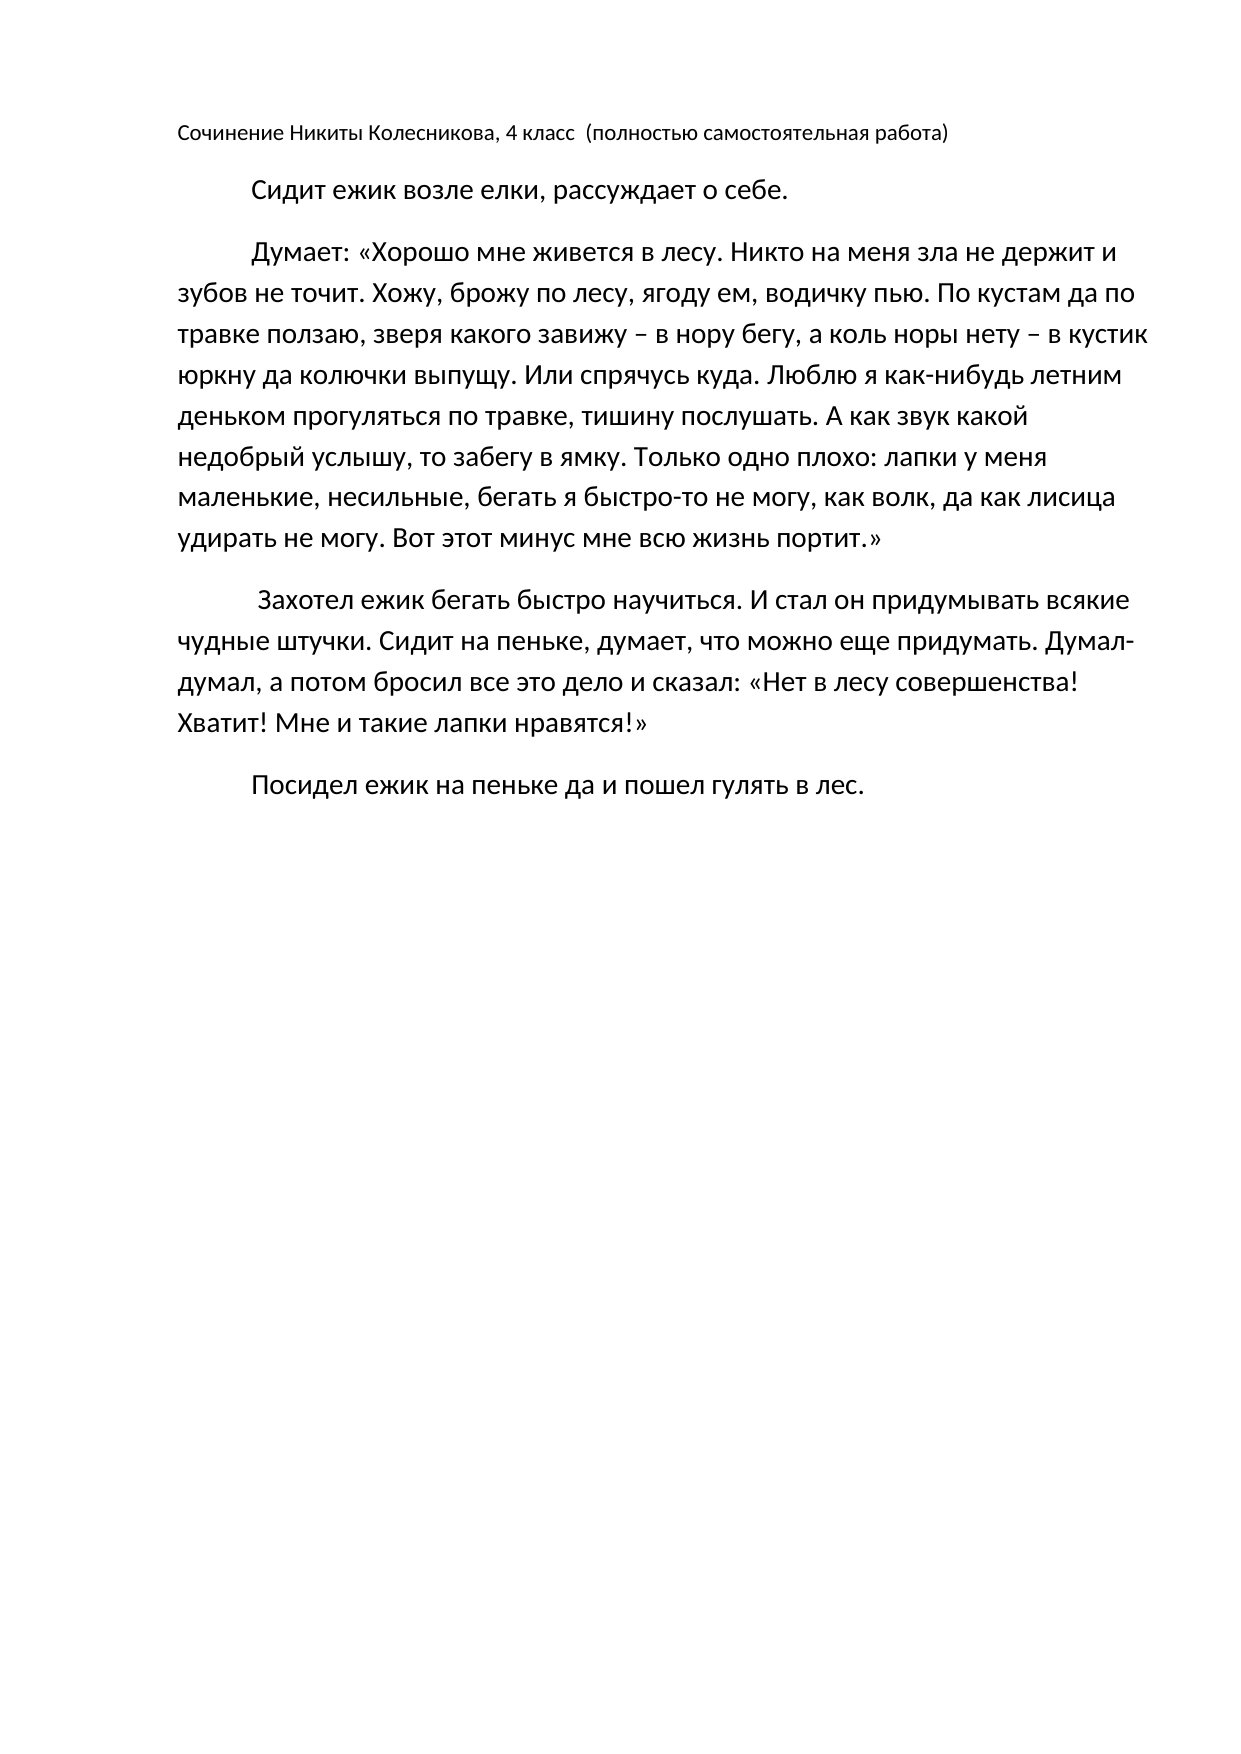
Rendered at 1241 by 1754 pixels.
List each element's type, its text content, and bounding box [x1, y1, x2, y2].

text Захотел ежик бегать быстро научиться. И стал он придумывать всякие чудные штучки. Сидит на пеньке, думает, что можно еще придумать. Думал-думал, а потом бросил все это дело и сказал: «Нет в лесу совершенства! Хватит! Мне и такие лапки нравятся!» [177, 581, 1152, 740]
text Сочинение Никиты Колесникова, 4 класс (полностью самостоятельная работа) [177, 118, 1152, 146]
text Сидит ежик возле елки, рассуждает о себе. [177, 171, 1152, 207]
text Посидел ежик на пеньке да и пошел гулять в лес. [177, 766, 1152, 801]
text Думает: «Хорошо мне живется в лесу. Никто на меня зла не держит и зубов не точит. Хожу, брожу по лесу, ягоду ем, водичку пью. По кустам да по травке ползаю, зверя какого завижу – в нору бегу, а коль норы нету – в кустик юркну да колючки выпущу. Или спрячусь куда. Люблю я как-нибудь летним деньком прогуляться по травке, тишину послушать. А как звук какой недобрый услышу, то забегу в ямку. Только одно плохо: лапки у меня маленькие, несильные, бегать я быстро-то не могу, как волк, да как лисица удирать не могу. Вот этот минус мне всю жизнь портит.» [177, 233, 1152, 555]
